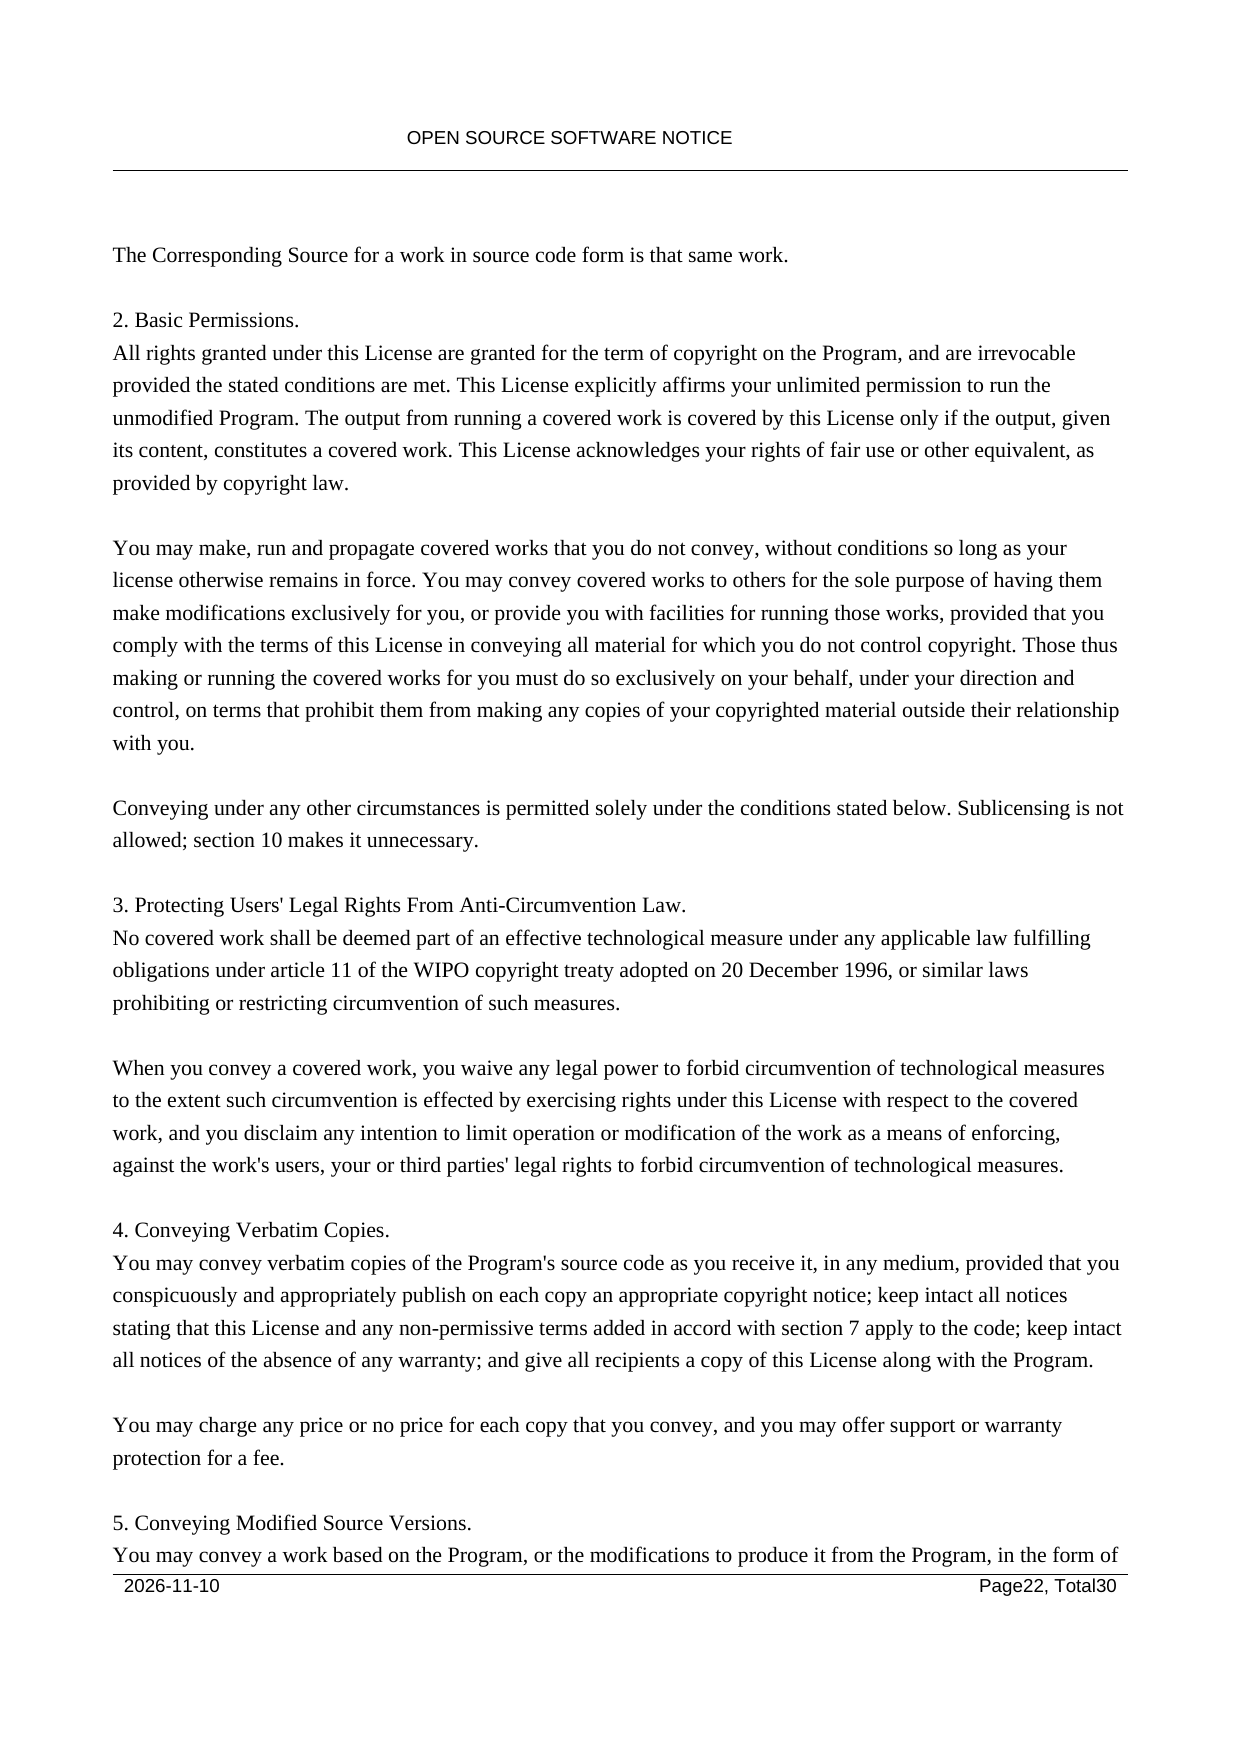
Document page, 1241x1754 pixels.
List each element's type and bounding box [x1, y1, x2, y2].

text [112, 206, 1128, 1571]
